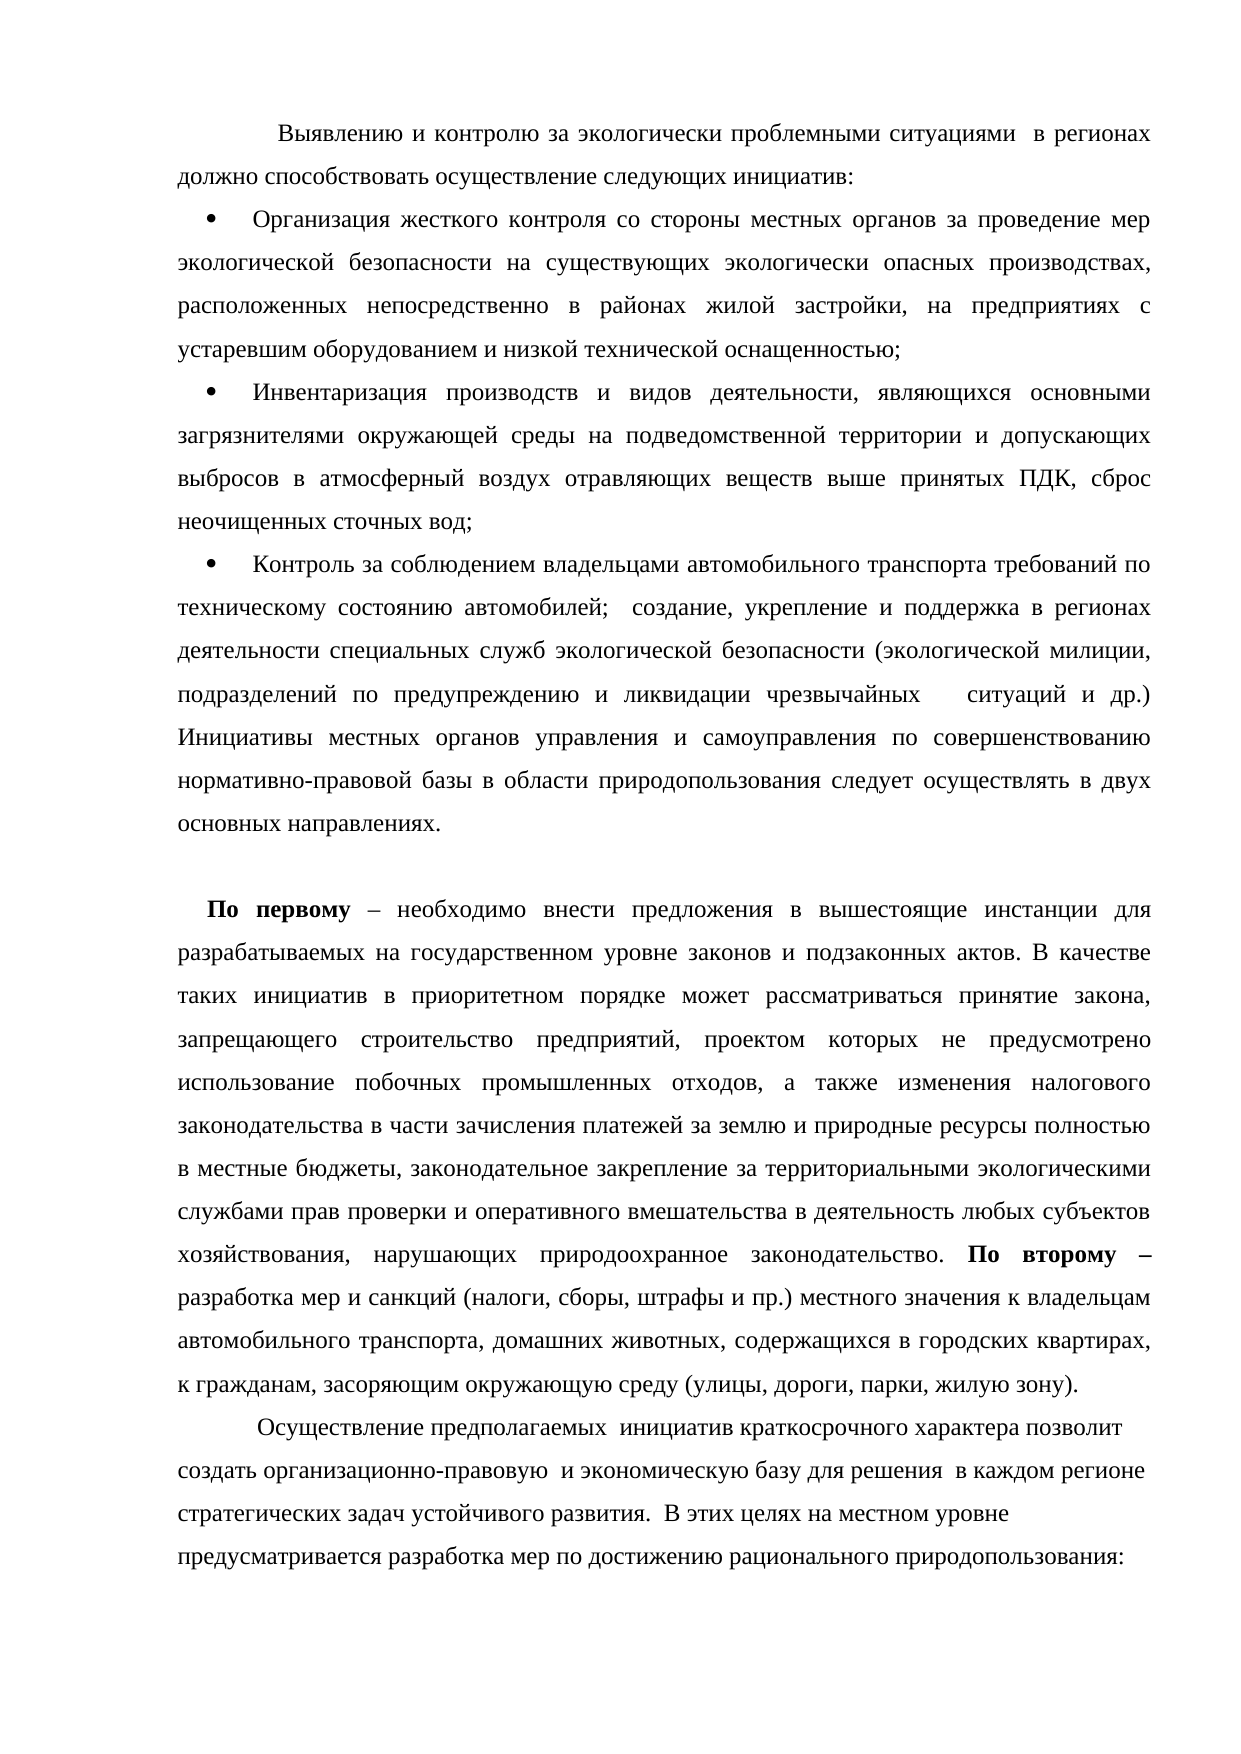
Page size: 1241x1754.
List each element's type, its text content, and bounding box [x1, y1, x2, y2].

text Выявлению и контролю за экологически проблемными ситуациями в регионах должно способствовать осуществление следующих инициатив: [177, 118, 1152, 190]
list Контроль за соблюдением владельцами автомобильного транспорта требований по техническому состоянию автомобилей; создание, укрепление и поддержка в регионах деятельности специальных служб экологической безопасности (экологической милиции, подразделений по предупреждению и ликвидации чрезвычайных ситуаций и др.) Инициативы местных органов управления и самоуправления по совершенствованию нормативно-правовой базы в области природопользования следует осуществлять в двух основных направлениях. [177, 549, 1152, 837]
text По первому – необходимо внести предложения в вышестоящие инстанции для разрабатываемых на государственном уровне законов и подзаконных актов. В качестве таких инициатив в приоритетном порядке может рассматриваться принятие закона, запрещающего строительство предприятий, проектом которых не предусмотрено использование побочных промышленных отходов, а также изменения налогового законодательства в части зачисления платежей за землю и природные ресурсы полностью в местные бюджеты, законодательное закрепление за территориальными экологическими службами прав проверки и оперативного вмешательства в деятельность любых субъектов хозяйствования, нарушающих природоохранное законодательство. По второму – разработка мер и санкций (налоги, сборы, штрафы и пр.) местного значения к владельцам автомобильного транспорта, домашних животных, содержащихся в городских квартирах, к гражданам, засоряющим окружающую среду (улицы, дороги, парки, жилую зону). [177, 894, 1152, 1397]
list Инвентаризация производств и видов деятельности, являющихся основными загрязнителями окружающей среды на подведомственной территории и допускающих выбросов в атмосферный воздух отравляющих веществ выше принятых ПДК, сброс неочищенных сточных вод; [177, 377, 1152, 535]
text Осуществление предполагаемых инициатив краткосрочного характера позволит создать организационно-правовую и экономическую базу для решения в каждом регионе стратегических задач устойчивого развития. В этих целях на местном уровне предусматривается разработка мер по достижению рационального природопользования: [177, 1412, 1152, 1570]
list Организация жесткого контроля со стороны местных органов за проведение мер экологической безопасности на существующих экологически опасных производствах, расположенных непосредственно в районах жилой застройки, на предприятиях с устаревшим оборудованием и низкой технической оснащенностью; [177, 204, 1152, 362]
